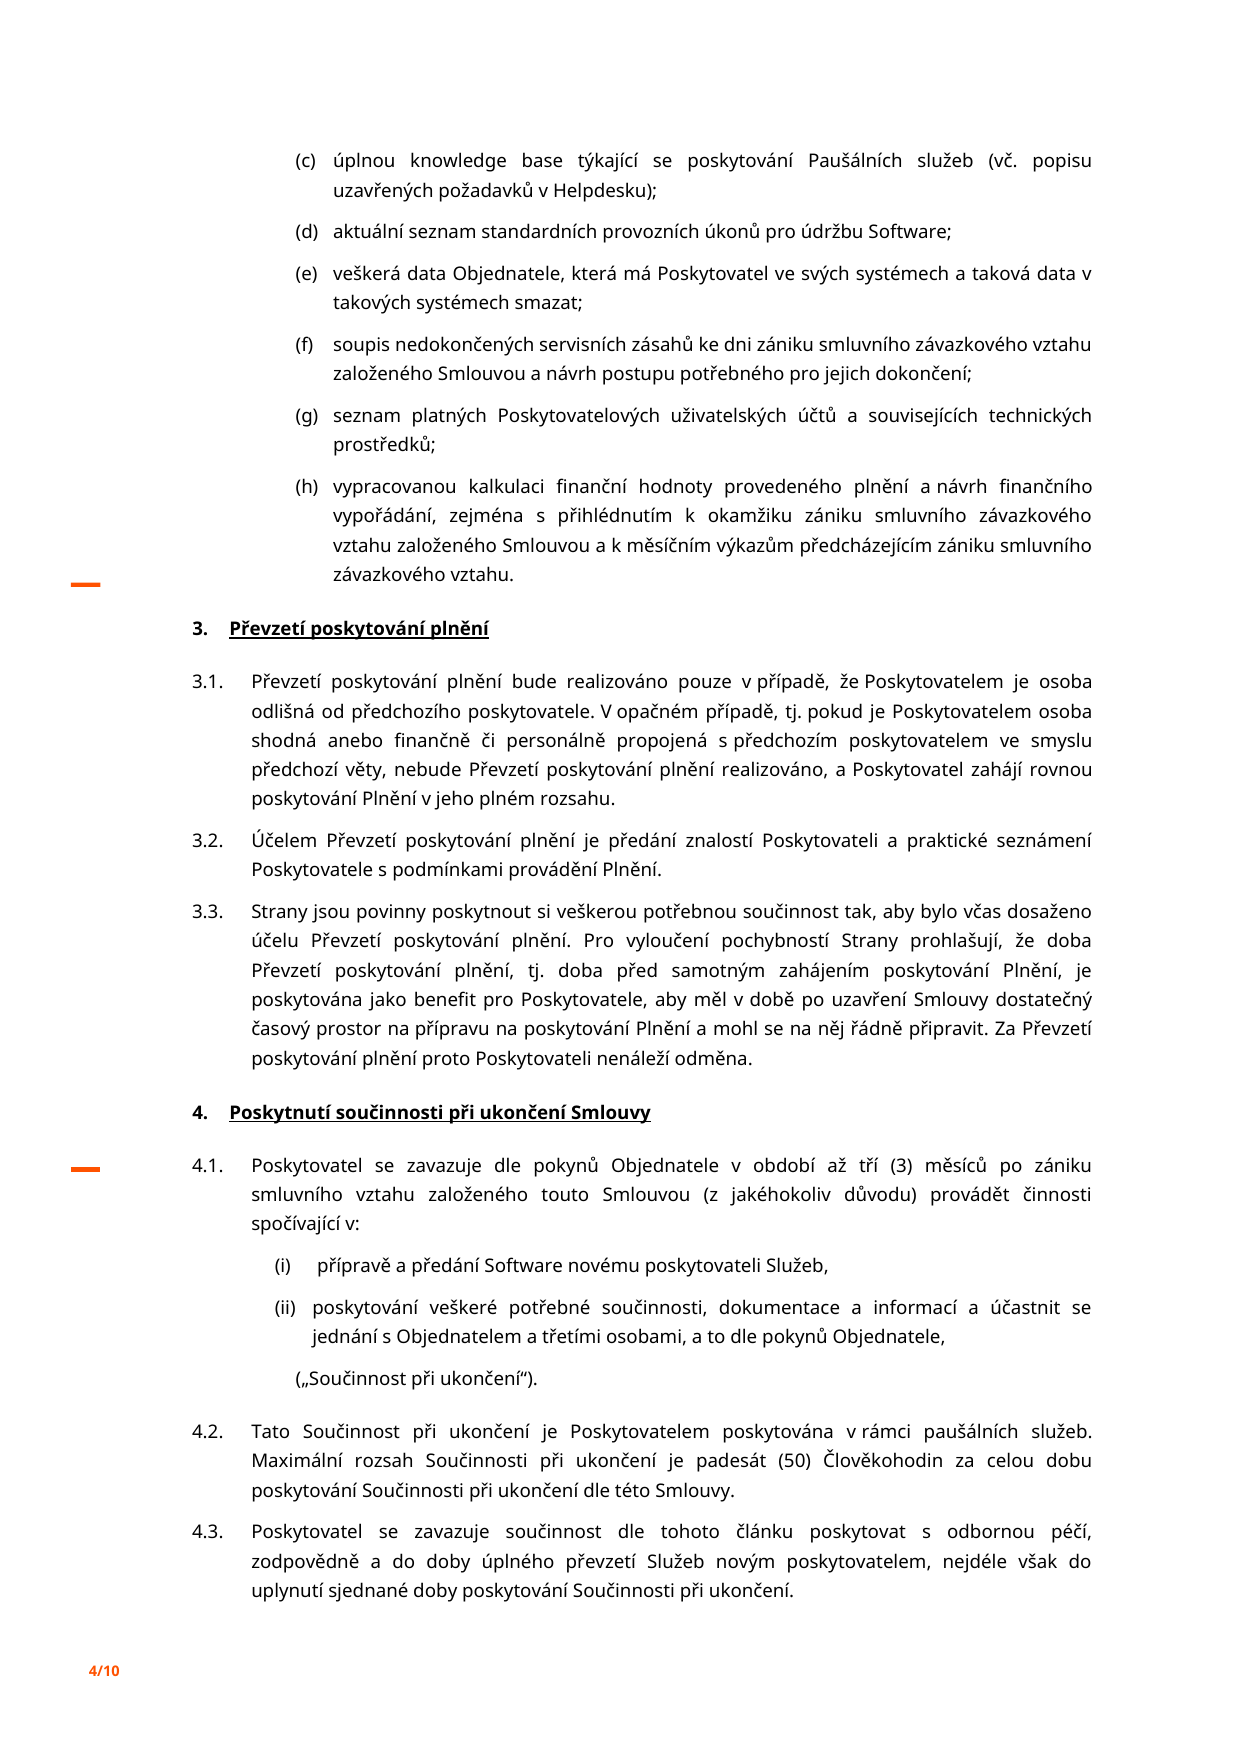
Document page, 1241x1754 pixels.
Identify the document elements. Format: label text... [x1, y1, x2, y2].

list Poskytovatel se zavazuje dle pokynů Objednatele v období až tří (3) měsíců po zániku smluvního vztahu založeného touto Smlouvou (z jakéhokoliv důvodu) provádět činnosti spočívající v: [192, 1152, 1093, 1236]
list aktuální seznam standardních provozních úkonů pro údržbu Software; [295, 219, 1093, 244]
list Strany jsou povinny poskytnout si veškerou potřebnou součinnost tak, aby bylo včas dosaženo účelu Převzetí poskytování plnění. Pro vyloučení pochybností Strany prohlašují, že doba Převzetí poskytování plnění, tj. doba před samotným zahájením poskytování Plnění, je poskytována jako benefit pro Poskytovatele, aby měl v době po uzavření Smlouvy dostatečný časový prostor na přípravu na poskytování Plnění a mohl se na něj řádně připravit. Za Převzetí poskytování plnění proto Poskytovateli nenáleží odměna. [192, 898, 1093, 1070]
text („Součinnost při ukončení“). [295, 1365, 1093, 1391]
list úplnou knowledge base týkající se poskytování Paušálních služeb (vč. popisu uzavřených požadavků v Helpdesku); [295, 148, 1093, 202]
list seznam platných Poskytovatelových uživatelských účtů a souvisejících technických prostředků; [295, 402, 1093, 457]
subtitle Poskytnutí součinnosti při ukončení Smlouvy [192, 1099, 1093, 1125]
list vypracovanou kalkulaci finanční hodnoty provedeného plnění a návrh finančního vypořádání, zejména s přihlédnutím k okamžiku zániku smluvního závazkového vztahu založeného Smlouvou a k měsíčním výkazům předcházejícím zániku smluvního závazkového vztahu. [295, 473, 1093, 587]
list přípravě a předání Software novému poskytovateli Služeb, [274, 1252, 1093, 1278]
list Účelem Převzetí poskytování plnění je předání znalostí Poskytovateli a praktické seznámení Poskytovatele s podmínkami provádění Plnění. [192, 827, 1093, 882]
list Tato Součinnost při ukončení je Poskytovatelem poskytována v rámci paušálních služeb. Maximální rozsah Součinnosti při ukončení je padesát (50) Člověkohodin za celou dobu poskytování Součinnosti při ukončení dle této Smlouvy. [192, 1418, 1093, 1502]
list poskytování veškeré potřebné součinnosti, dokumentace a informací a účastnit se jednání s Objednatelem a třetími osobami, a to dle pokynů Objednatele, [274, 1294, 1093, 1349]
list Poskytovatel se zavazuje součinnost dle tohoto článku poskytovat s odbornou péčí, zodpovědně a do doby úplného převzetí Služeb novým poskytovatelem, nejdéle však do uplynutí sjednané doby poskytování Součinnosti při ukončení. [192, 1519, 1093, 1603]
subtitle Převzetí poskytování plnění [192, 616, 1093, 641]
list veškerá data Objednatele, která má Poskytovatel ve svých systémech a taková data v takových systémech smazat; [295, 260, 1093, 315]
list soupis nedokončených servisních zásahů ke dni zániku smluvního závazkového vztahu založeného Smlouvou a návrh postupu potřebného pro jejich dokončení; [295, 331, 1093, 386]
list Převzetí poskytování plnění bude realizováno pouze v případě, že Poskytovatelem je osoba odlišná od předchozího poskytovatele. V opačném případě, tj. pokud je Poskytovatelem osoba shodná anebo finančně či personálně propojená s předchozím poskytovatelem ve smyslu předchozí věty, nebude Převzetí poskytování plnění realizováno, a Poskytovatel zahájí rovnou poskytování Plnění v jeho plném rozsahu. [192, 669, 1093, 811]
